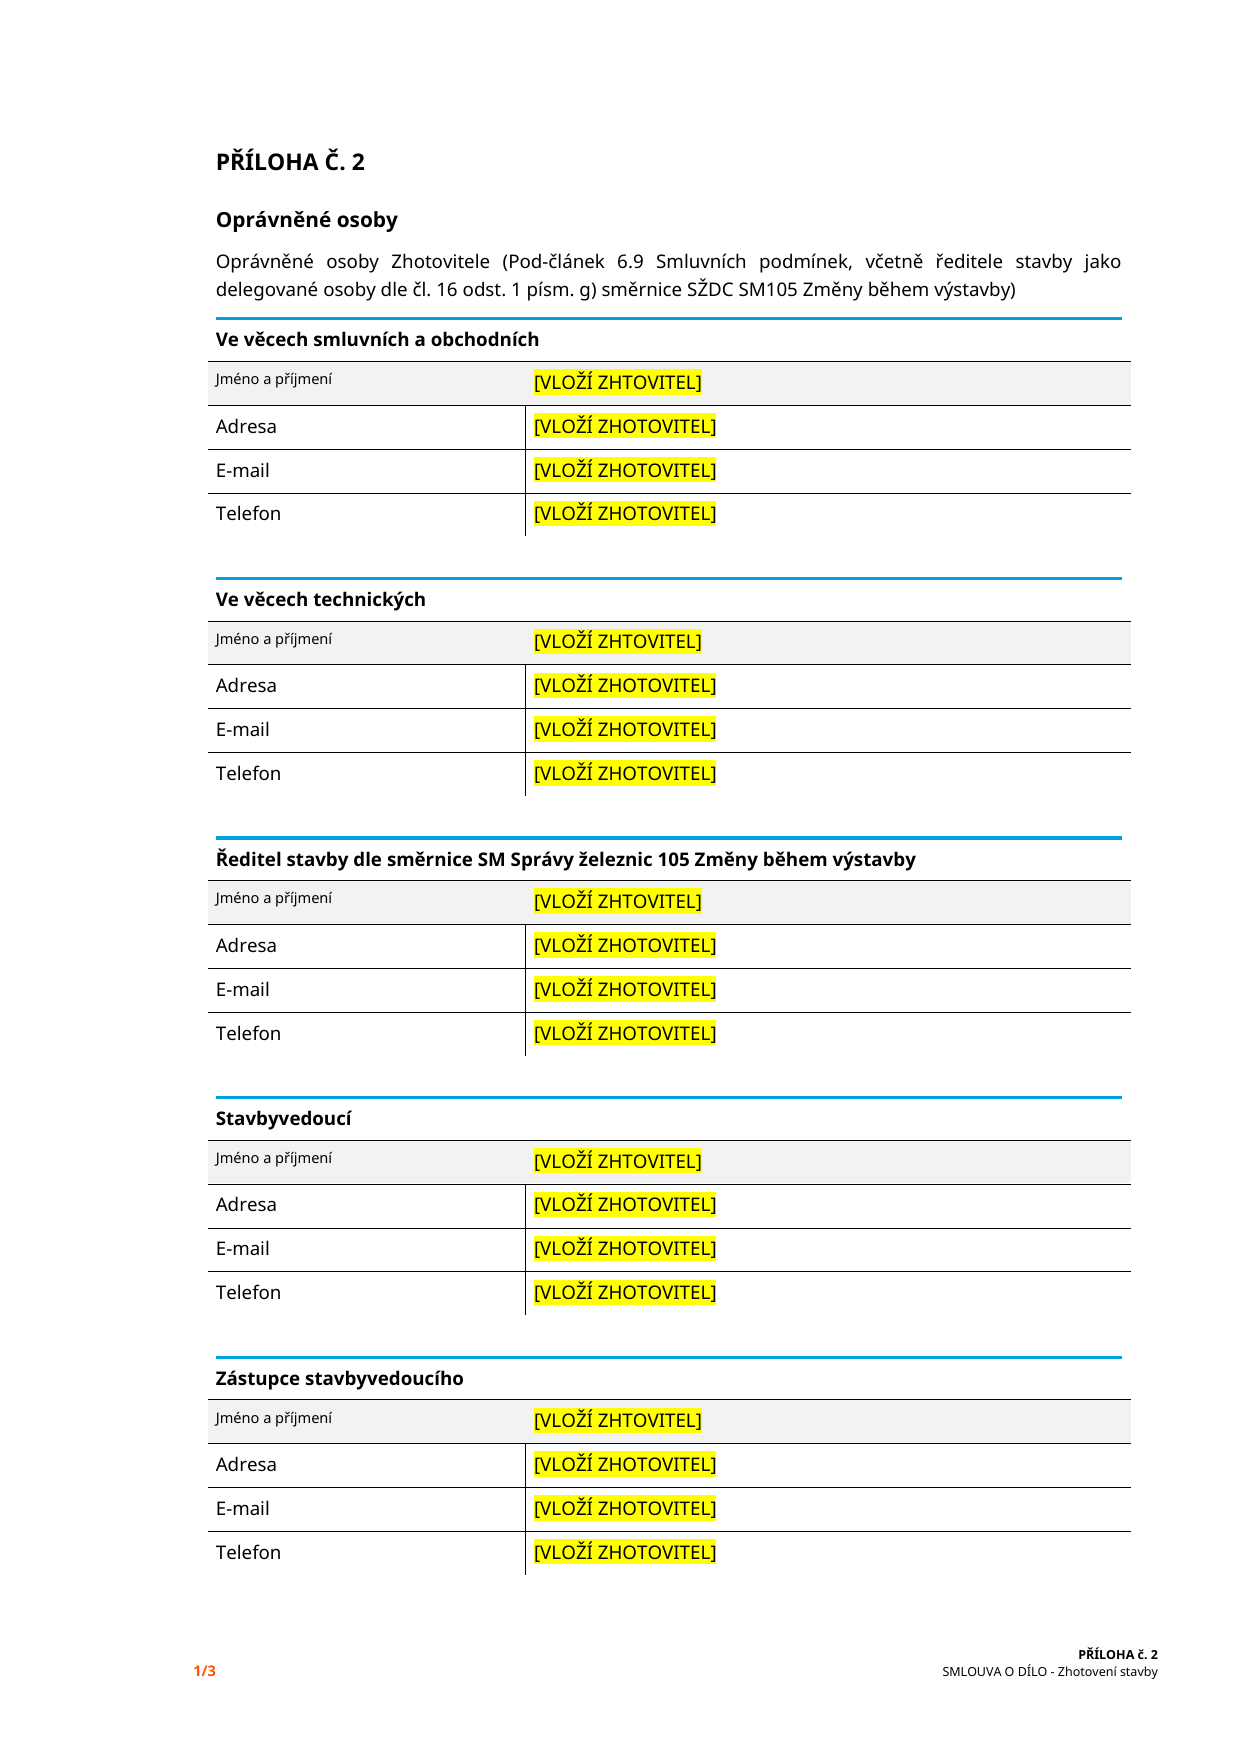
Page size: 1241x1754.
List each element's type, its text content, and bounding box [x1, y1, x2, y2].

table_cell Telefon [208, 1272, 525, 1315]
table_cell [VLOŽÍ ZHOTOVITEL] [526, 450, 1131, 492]
text Ve věcech technických [216, 580, 1122, 612]
table_cell E-mail [208, 969, 525, 1012]
table_cell Adresa [208, 1185, 525, 1227]
table_cell E-mail [208, 450, 525, 492]
table_header Jméno a příjmení [208, 1141, 526, 1183]
table_cell [VLOŽÍ ZHOTOVITEL] [526, 709, 1131, 752]
table_cell E-mail [208, 1488, 525, 1531]
table_cell [VLOŽÍ ZHOTOVITEL] [526, 925, 1131, 968]
text Oprávněné osoby Zhotovitele (Pod-článek 6.9 Smluvních podmínek, včetně ředitele stavby jako delegované osoby dle čl. 16 odst. 1 písm. g) směrnice SŽDC SM105 Změny během výstavby) [216, 249, 1122, 302]
table_cell Telefon [208, 494, 525, 536]
text Zástupce stavbyvedoucího [216, 1359, 1122, 1391]
table_cell [VLOŽÍ ZHOTOVITEL] [526, 1532, 1131, 1575]
table_header [VLOŽÍ ZHTOVITEL] [526, 1141, 1131, 1183]
text Ve věcech smluvních a obchodních [216, 320, 1122, 352]
table_cell Adresa [208, 665, 525, 708]
table_header Jméno a příjmení [208, 362, 526, 405]
text Stavbyvedoucí [216, 1099, 1122, 1131]
table_header [VLOŽÍ ZHTOVITEL] [526, 881, 1131, 924]
table_header [VLOŽÍ ZHTOVITEL] [526, 362, 1131, 405]
table_cell E-mail [208, 709, 525, 752]
table_cell [VLOŽÍ ZHOTOVITEL] [526, 1229, 1131, 1271]
table_cell Adresa [208, 1444, 525, 1487]
text Příloha č. 2 [216, 146, 1122, 177]
table_cell Telefon [208, 1013, 525, 1056]
table_header Jméno a příjmení [208, 622, 526, 664]
table_cell [VLOŽÍ ZHOTOVITEL] [526, 1444, 1131, 1487]
table_cell Adresa [208, 925, 525, 968]
table_cell [VLOŽÍ ZHOTOVITEL] [526, 1272, 1131, 1315]
table_header Jméno a příjmení [208, 1400, 526, 1443]
table_cell [VLOŽÍ ZHOTOVITEL] [526, 1013, 1131, 1056]
table_cell [VLOŽÍ ZHOTOVITEL] [526, 1185, 1131, 1227]
text Oprávněné osoby [216, 205, 1122, 233]
table_cell E-mail [208, 1229, 525, 1271]
table_header [VLOŽÍ ZHTOVITEL] [526, 622, 1131, 664]
table_cell Adresa [208, 406, 525, 449]
table_cell [VLOŽÍ ZHOTOVITEL] [526, 406, 1131, 449]
table_cell Telefon [208, 1532, 525, 1575]
table_cell [VLOŽÍ ZHOTOVITEL] [526, 1488, 1131, 1531]
table_cell [VLOŽÍ ZHOTOVITEL] [526, 494, 1131, 536]
table_header Jméno a příjmení [208, 881, 526, 924]
table_cell [VLOŽÍ ZHOTOVITEL] [526, 665, 1131, 708]
table_header [VLOŽÍ ZHTOVITEL] [526, 1400, 1131, 1443]
table_cell [VLOŽÍ ZHOTOVITEL] [526, 753, 1131, 796]
table_cell Telefon [208, 753, 525, 796]
table_cell [VLOŽÍ ZHOTOVITEL] [526, 969, 1131, 1012]
text Ředitel stavby dle směrnice SM Správy železnic 105 Změny během výstavby [216, 840, 1122, 871]
